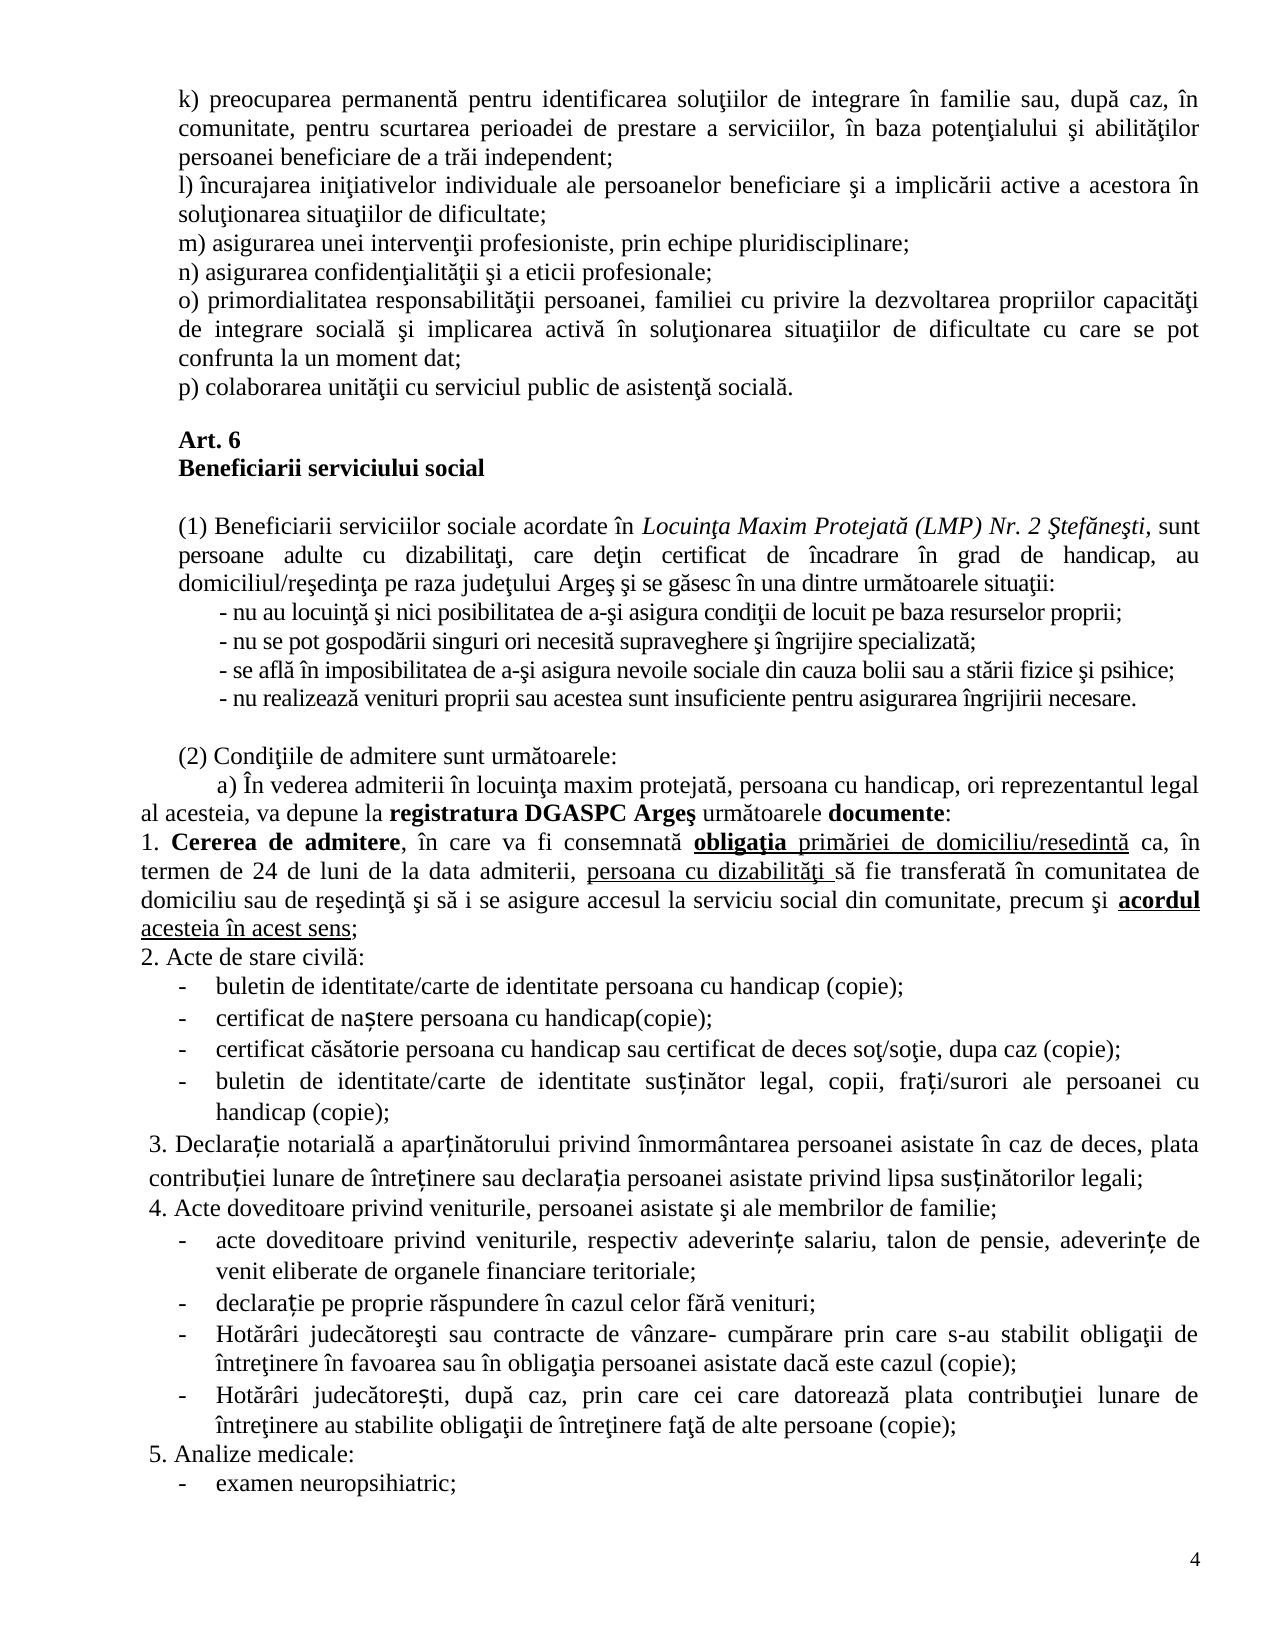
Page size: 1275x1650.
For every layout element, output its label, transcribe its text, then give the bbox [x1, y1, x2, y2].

list buletin de identitate/carte de identitate persoana cu handicap (copie); [178, 971, 1200, 1000]
text 1. Cererea de admitere, în care va fi consemnată obligaţia primăriei de domiciliu/resedintă ca, în termen de 24 de luni de la data admiterii, persoana cu dizabilităţi să fie transferată în comunitatea de domiciliu sau de reşedinţă şi să i se asigure accesul la serviciu social din comunitate, precum şi acordul acesteia în acest sens; [141, 913, 1200, 942]
text - se află în imposibilitatea de a-şi asigura nevoile sociale din cauza bolii sau a stării fizice şi psihice; [178, 655, 1200, 683]
text m) asigurarea unei intervenţii profesioniste, prin echipe pluridisciplinare; [178, 228, 1200, 257]
list certificat de naștere persoana cu handicap(copie); [178, 1000, 1200, 1034]
list declarație pe proprie răspundere în cazul celor fără venituri; [178, 1285, 1200, 1319]
text k) preocuparea permanentă pentru identificarea soluţiilor de integrare în familie sau, după caz, în comunitate, pentru scurtarea perioadei de prestare a serviciilor, în baza potenţialului şi abilităţilor persoanei beneficiare de a trăi independent; [178, 84, 1200, 171]
list acte doveditoare privind veniturile, respectiv adeverințe salariu, talon de pensie, adeverințe de venit eliberate de organele financiare teritoriale; [178, 1222, 1200, 1285]
text - nu se pot gospodării singuri ori necesită supraveghere şi îngrijire specializată; [178, 626, 1200, 655]
text - nu realizează venituri proprii sau acestea sunt insuficiente pentru asigurarea îngrijirii necesare. [178, 683, 1200, 712]
text 3. Declarație notarială a aparținătorului privind înmormântarea persoanei asistate în caz de deces, plata contribuției lunare de întreținere sau declarația persoanei asistate privind lipsa susținătorilor legali; [148, 1125, 1200, 1193]
list examen neuropsihiatric; [178, 1468, 1200, 1497]
list buletin de identitate/carte de identitate susținător legal, copii, frați/surori ale persoanei cu handicap (copie); [178, 1062, 1200, 1125]
text 4. Acte doveditoare privind veniturile, persoanei asistate şi ale membrilor de familie; [148, 1193, 1200, 1222]
list Hotărâri judecătorești, după caz, prin care cei care datorează plata contribuţiei lunare de întreţinere au stabilite obligaţii de întreţinere faţă de alte persoane (copie); [178, 1377, 1200, 1439]
text Art. 6 [178, 425, 1200, 453]
list certificat căsătorie persoana cu handicap sau certificat de deces soţ/soţie, dupa caz (copie); [178, 1034, 1200, 1062]
text (1) Beneficiarii serviciilor sociale acordate în Locuinţa Maxim Protejată (LMP) Nr. 2 Ştefăneşti, sunt persoane adulte cu dizabilitaţi, care deţin certificat de încadrare în grad de handicap, au domiciliul/reşedinţa pe raza judeţului Argeş şi se găsesc în una dintre următoarele situaţii: [178, 511, 1200, 597]
text - nu au locuinţă şi nici posibilitatea de a-şi asigura condiţii de locuit pe baza resurselor proprii; [178, 597, 1200, 626]
text a) În vederea admiterii în locuinţa maxim protejată, persoana cu handicap, ori reprezentantul legal al acesteia, va depune la registratura DGASPC Argeş următoarele documente: [141, 770, 1200, 827]
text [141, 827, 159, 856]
text p) colaborarea unităţii cu serviciul public de asistenţă socială. [178, 372, 1200, 401]
text o) primordialitatea responsabilităţii persoanei, familiei cu privire la dezvoltarea propriilor capacităţi de integrare socială şi implicarea activă în soluţionarea situaţiilor de dificultate cu care se pot confrunta la un moment dat; [178, 286, 1200, 372]
text Beneficiarii serviciului social [178, 453, 1200, 482]
text (2) Condiţiile de admitere sunt următoarele: [178, 741, 1200, 770]
text n) asigurarea confidenţialităţii şi a eticii profesionale; [178, 257, 1200, 286]
text 5. Analize medicale: [148, 1439, 1200, 1468]
list Hotărâri judecătoreşti sau contracte de vânzare- cumpărare prin care s-au stabilit obligaţii de întreţinere în favoarea sau în obligaţia persoanei asistate dacă este cazul (copie); [178, 1319, 1200, 1377]
text 2. Acte de stare civilă: [141, 942, 1200, 971]
text l) încurajarea iniţiativelor individuale ale persoanelor beneficiare şi a implicării active a acestora în soluţionarea situaţiilor de dificultate; [178, 171, 1200, 228]
